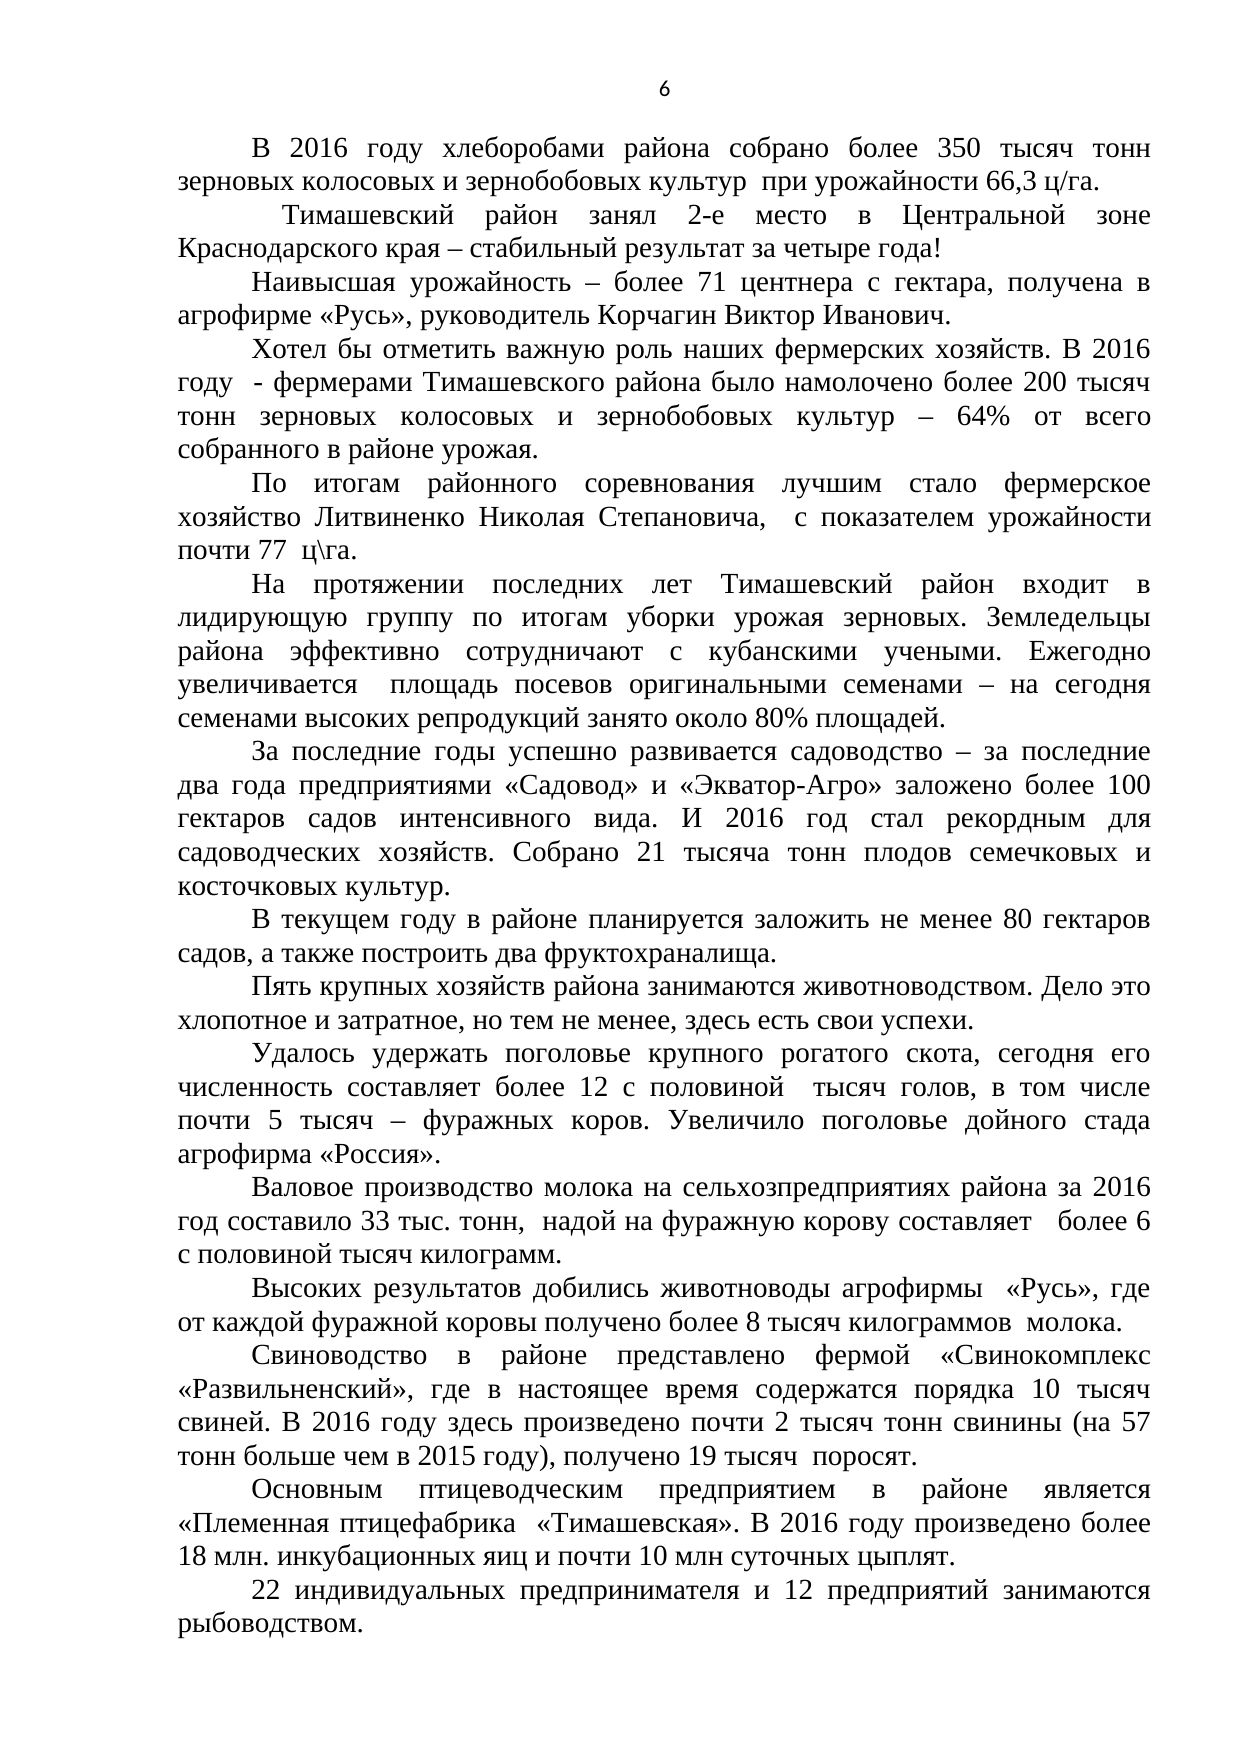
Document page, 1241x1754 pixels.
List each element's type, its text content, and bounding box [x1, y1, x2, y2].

text На протяжении последних лет Тимашевский район входит в лидирующую группу по итогам уборки урожая зерновых. Земледельцы района эффективно сотрудничают с кубанскими учеными. Ежегодно увеличивается площадь посевов оригинальными семенами – на сегодня семенами высоких репродукций занято около 80% площадей. [177, 566, 1152, 733]
text Валовое производство молока на сельхозпредприятиях района за 2016 год составило 33 тыс. тонн, надой на фуражную корову составляет более 6 с половиной тысяч килограмм. [177, 1169, 1152, 1270]
text Свиноводство в районе представлено фермой «Свинокомплекс «Развильненский», где в настоящее время содержатся порядка 10 тысяч свиней. В 2016 году здесь произведено почти 2 тысяч тонн свинины (на 57 тонн больше чем в 2015 году), получено 19 тысяч поросят. [177, 1337, 1152, 1471]
text По итогам районного соревнования лучшим стало фермерское хозяйство Литвиненко Николая Степановича, с показателем урожайности почти 77 ц\га. [177, 465, 1152, 566]
text Высоких результатов добились животноводы агрофирмы «Русь», где от каждой фуражной коровы получено более 8 тысяч килограммов молока. [177, 1270, 1152, 1337]
text За последние годы успешно развивается садоводство – за последние два года предприятиями «Садовод» и «Экватор-Агро» заложено более 100 гектаров садов интенсивного вида. И 2016 год стал рекордным для садоводческих хозяйств. Собрано 21 тысяча тонн плодов семечковых и косточковых культур. [177, 733, 1152, 901]
text Основным птицеводческим предприятием в районе является «Племенная птицефабрика «Тимашевская». В 2016 году произведено более 18 млн. инкубационных яиц и почти 10 млн суточных цыплят. [177, 1471, 1152, 1572]
text Удалось удержать поголовье крупного рогатого скота, сегодня его численность составляет более 12 с половиной тысяч голов, в том числе почти 5 тысяч – фуражных коров. Увеличило поголовье дойного стада агрофирма «Россия». [177, 1035, 1152, 1169]
text Наивысшая урожайность – более 71 центнера с гектара, получена в агрофирме «Русь», руководитель Корчагин Виктор Иванович. [177, 264, 1152, 331]
text В 2016 году хлеборобами района собрано более 350 тысяч тонн зерновых колосовых и зернобобовых культур при урожайности 66,3 ц/га. [177, 130, 1152, 197]
text В текущем году в районе планируется заложить не менее 80 гектаров садов, а также построить два фруктохраналища. [177, 901, 1152, 968]
text Хотел бы отметить важную роль наших фермерских хозяйств. В 2016 году - фермерами Тимашевского района было намолочено более 200 тысяч тонн зерновых колосовых и зернобобовых культур – 64% от всего собранного в районе урожая. [177, 331, 1152, 465]
text Тимашевский район занял 2-е место в Центральной зоне Краснодарского края – стабильный результат за четыре года! [177, 197, 1152, 264]
text 22 индивидуальных предпринимателя и 12 предприятий занимаются рыбоводством. [177, 1572, 1152, 1639]
text Пять крупных хозяйств района занимаются животноводством. Дело это хлопотное и затратное, но тем не менее, здесь есть свои успехи. [177, 968, 1152, 1035]
